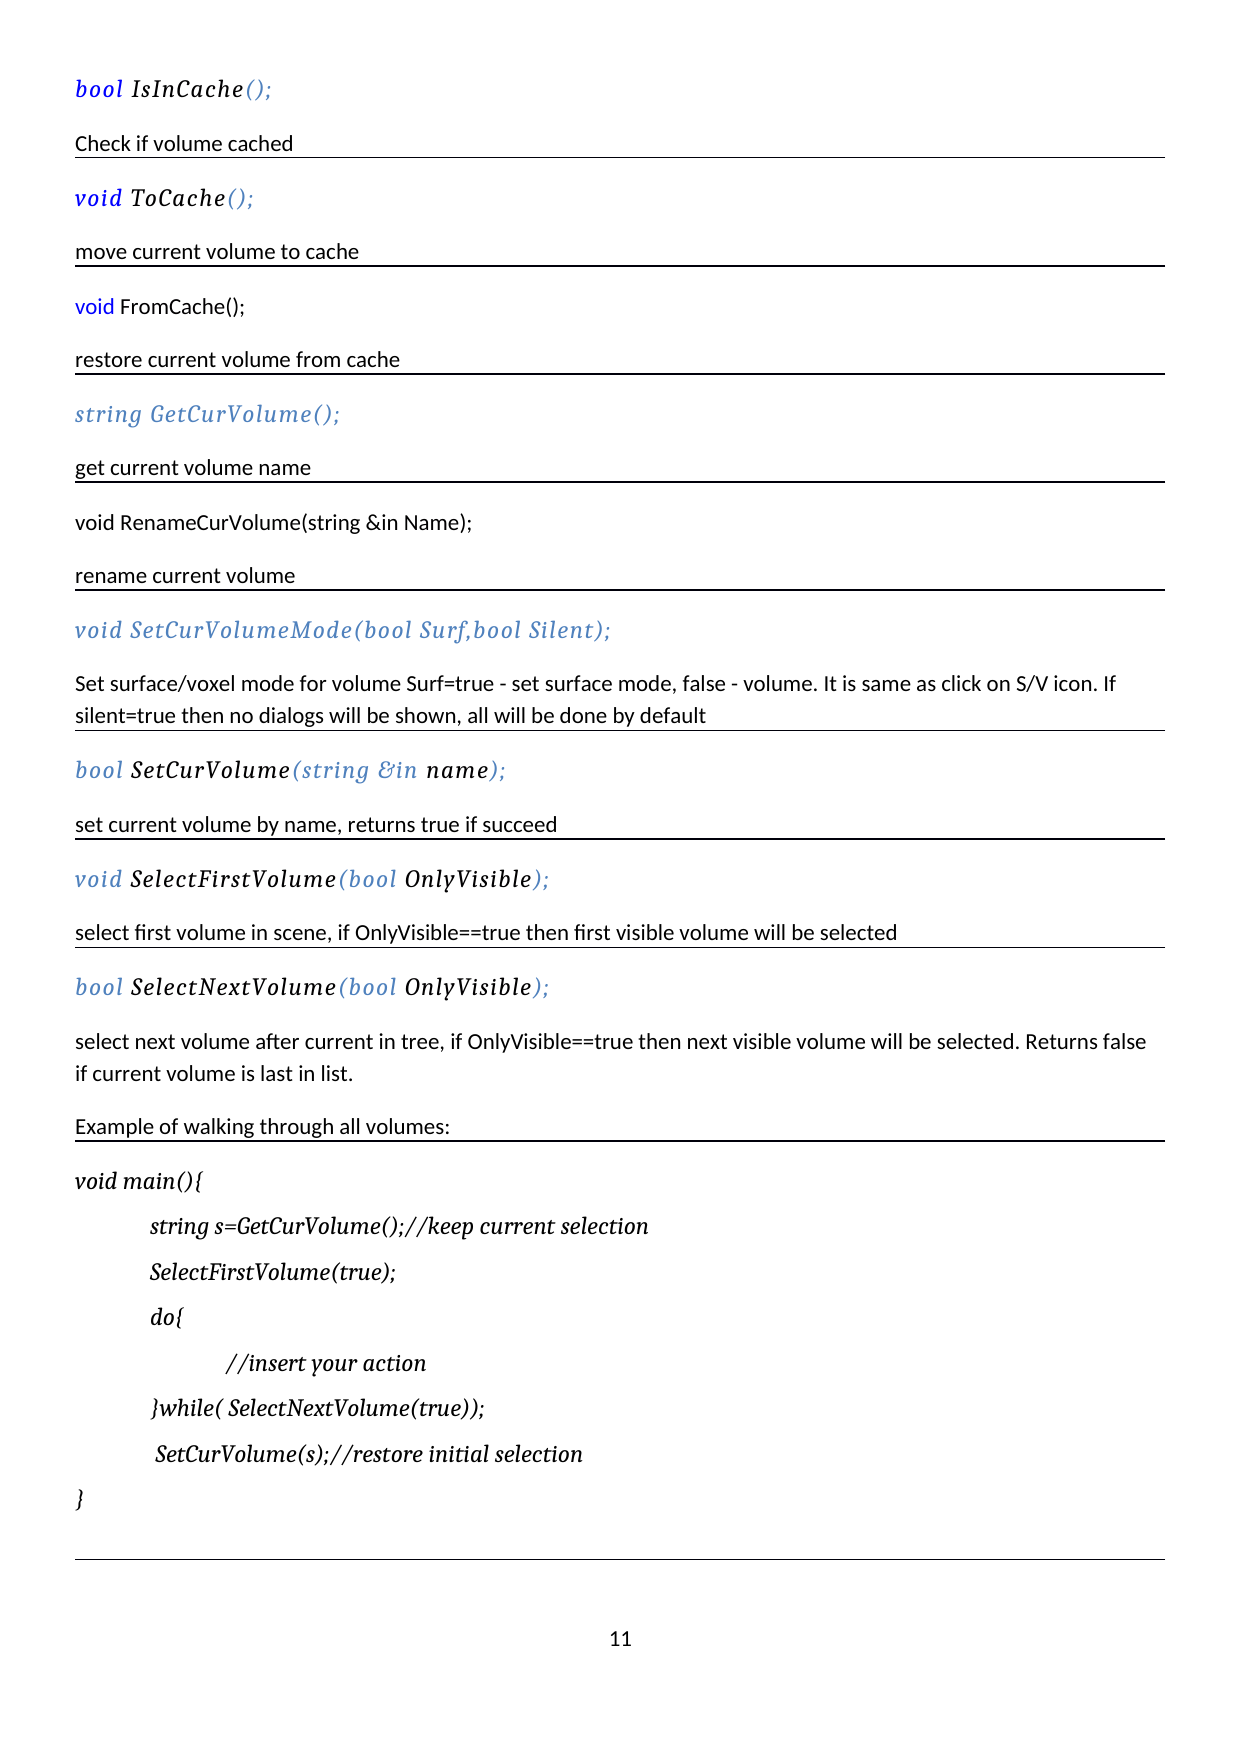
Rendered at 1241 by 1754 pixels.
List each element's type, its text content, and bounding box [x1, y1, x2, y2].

subtitle void SetCurVolumeMode(bool Surf,bool Silent); [75, 616, 1165, 644]
subtitle bool IsInCache(); [75, 75, 1165, 104]
subtitle bool SetCurVolume(string &in name); [75, 756, 1165, 785]
text rename current volume [75, 561, 1165, 589]
text restore current volume from cache [75, 345, 1165, 373]
text SetCurVolume(s);//restore initial selection [75, 1440, 1165, 1468]
text }while( SelectNextVolume(true)); [75, 1394, 1165, 1423]
subtitle string GetCurVolume(); [75, 399, 1165, 428]
text void FromCache(); [75, 292, 1165, 320]
text Example of walking through all volumes: [75, 1112, 1165, 1140]
text set current volume by name, returns true if succeed [75, 810, 1165, 838]
subtitle bool SelectNextVolume(bool OnlyVisible); [75, 973, 1165, 1002]
text string s=GetCurVolume();//keep current selection [75, 1212, 1165, 1241]
text Set surface/voxel mode for volume Surf=true - set surface mode, false - volume. It is same as click on S/V icon. If silent=true then no dialogs will be shown, all will be done by default [75, 669, 1165, 730]
subtitle void SelectFirstVolume(bool OnlyVisible); [75, 864, 1165, 893]
text move current volume to cache [75, 237, 1165, 265]
text void main(){ [75, 1167, 1165, 1195]
text get current volume name [75, 453, 1165, 481]
text SelectFirstVolume(true); [75, 1258, 1165, 1286]
text do{ [75, 1303, 1165, 1332]
text void RenameCurVolume(string &in Name); [75, 508, 1165, 536]
text select first volume in scene, if OnlyVisible==true then first visible volume will be selected [75, 918, 1165, 947]
text select next volume after current in tree, if OnlyVisible==true then next visible volume will be selected. Returns false if current volume is last in list. [75, 1027, 1165, 1087]
text //insert your action [75, 1349, 1165, 1377]
subtitle void ToCache(); [75, 183, 1165, 212]
text Check if volume cached [75, 129, 1165, 157]
text } [75, 1485, 1165, 1514]
